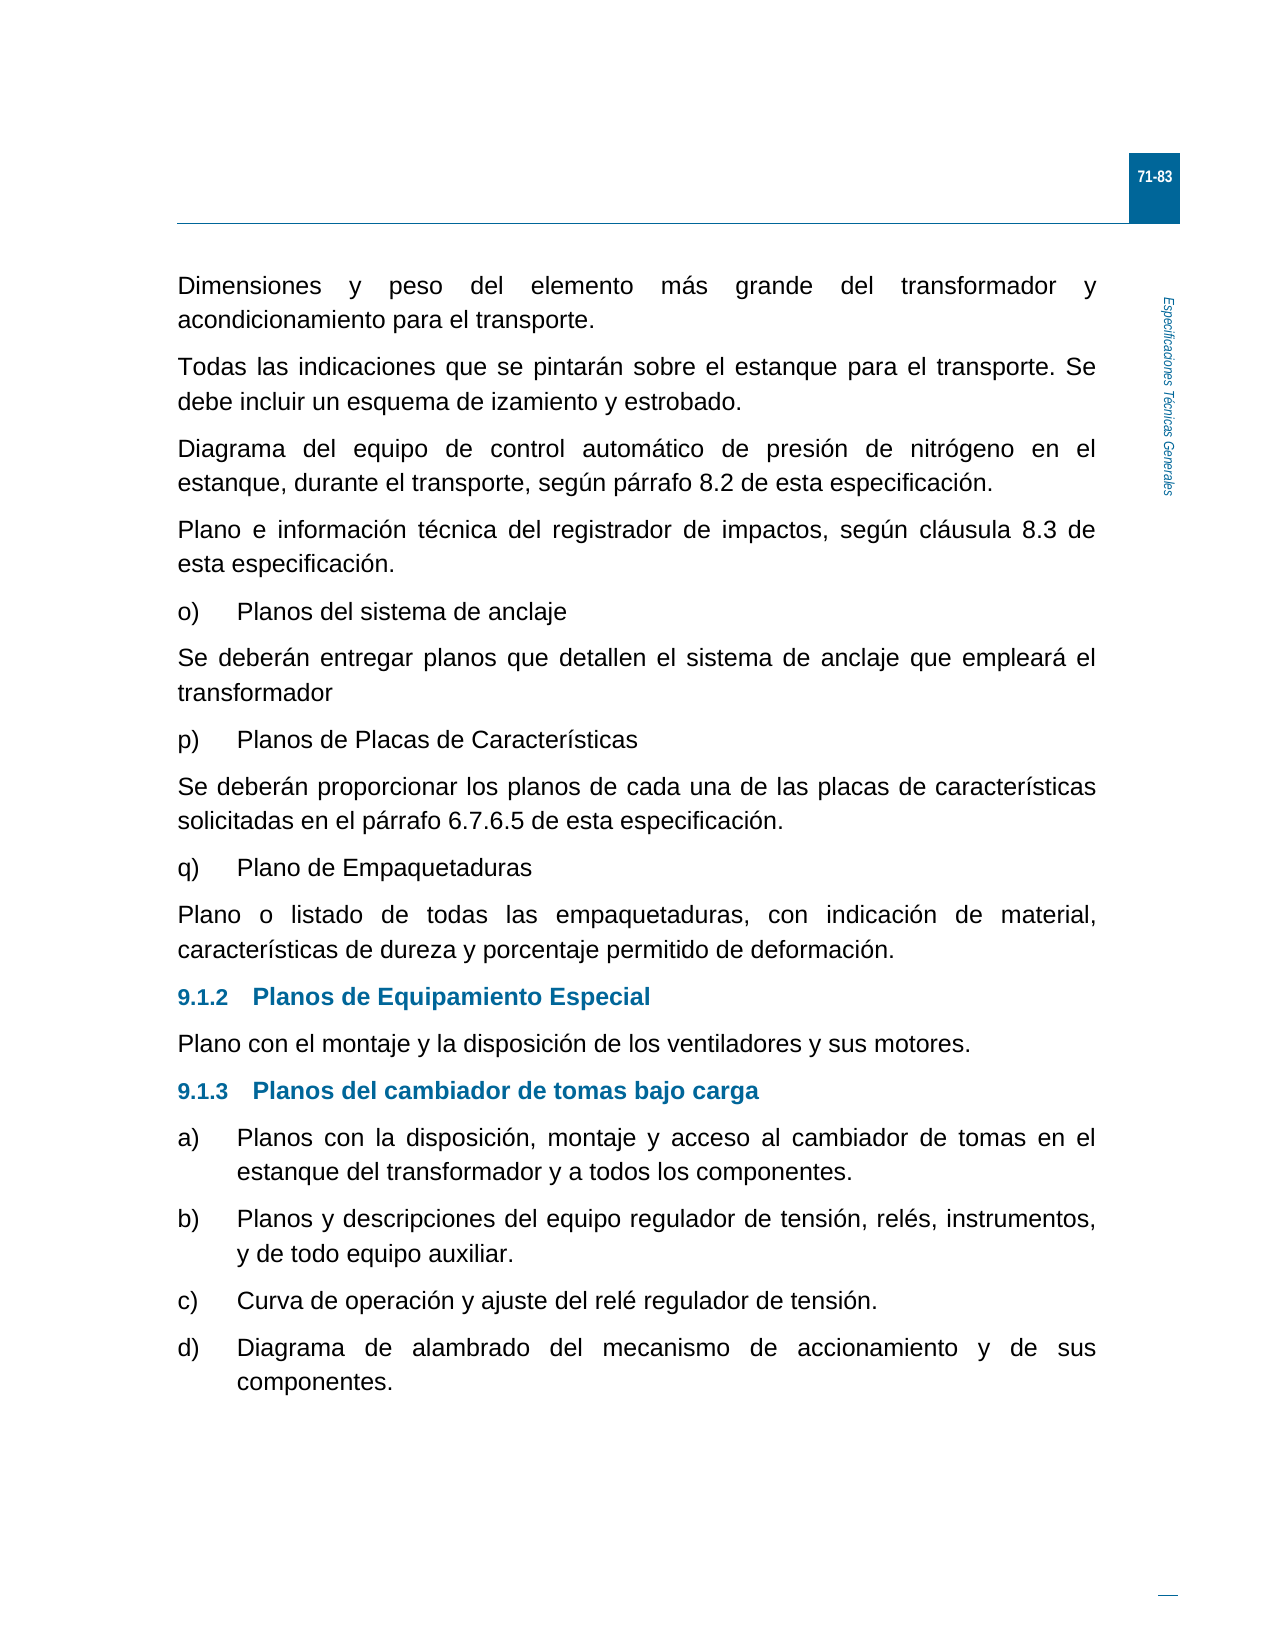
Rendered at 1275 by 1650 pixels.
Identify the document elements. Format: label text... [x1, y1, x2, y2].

list Planos y descripciones del equipo regulador de tensión, relés, instrumentos, y de todo equipo auxiliar. [177, 1204, 1098, 1267]
text Dimensiones y peso del elemento más grande del transformador y acondicionamiento para el transporte. [177, 271, 1098, 334]
list Planos con la disposición, montaje y acceso al cambiador de tomas en el estanque del transformador y a todos los componentes. [177, 1123, 1098, 1186]
list Diagrama de alambrado del mecanismo de accionamiento y de sus componentes. [177, 1333, 1098, 1396]
text Plano con el montaje y la disposición de los ventiladores y sus motores. [177, 1029, 1098, 1057]
list Planos del sistema de anclaje [177, 596, 1098, 625]
list Plano de Empaquetaduras [177, 853, 1098, 882]
list Curva de operación y ajuste del relé regulador de tensión. [177, 1286, 1098, 1314]
list Planos de Placas de Características [177, 725, 1098, 754]
text Se deberán proporcionar los planos de cada una de las placas de características solicitadas en el párrafo 6.7.6.5 de esta especificación. [177, 772, 1098, 835]
subtitle Planos de Equipamiento Especial [177, 982, 1098, 1011]
text Diagrama del equipo de control automático de presión de nitrógeno en el estanque, durante el transporte, según párrafo 8.2 de esta especificación. [177, 433, 1098, 497]
text Plano e información técnica del registrador de impactos, según cláusula 8.3 de esta especificación. [177, 515, 1098, 578]
text Se deberán entregar planos que detallen el sistema de anclaje que empleará el transformador [177, 643, 1098, 707]
text Plano o listado de todas las empaquetaduras, con indicación de material, características de dureza y porcentaje permitido de deformación. [177, 900, 1098, 963]
subtitle Planos del cambiador de tomas bajo carga [177, 1076, 1098, 1104]
text Todas las indicaciones que se pintarán sobre el estanque para el transporte. Se debe incluir un esquema de izamiento y estrobado. [177, 352, 1098, 415]
